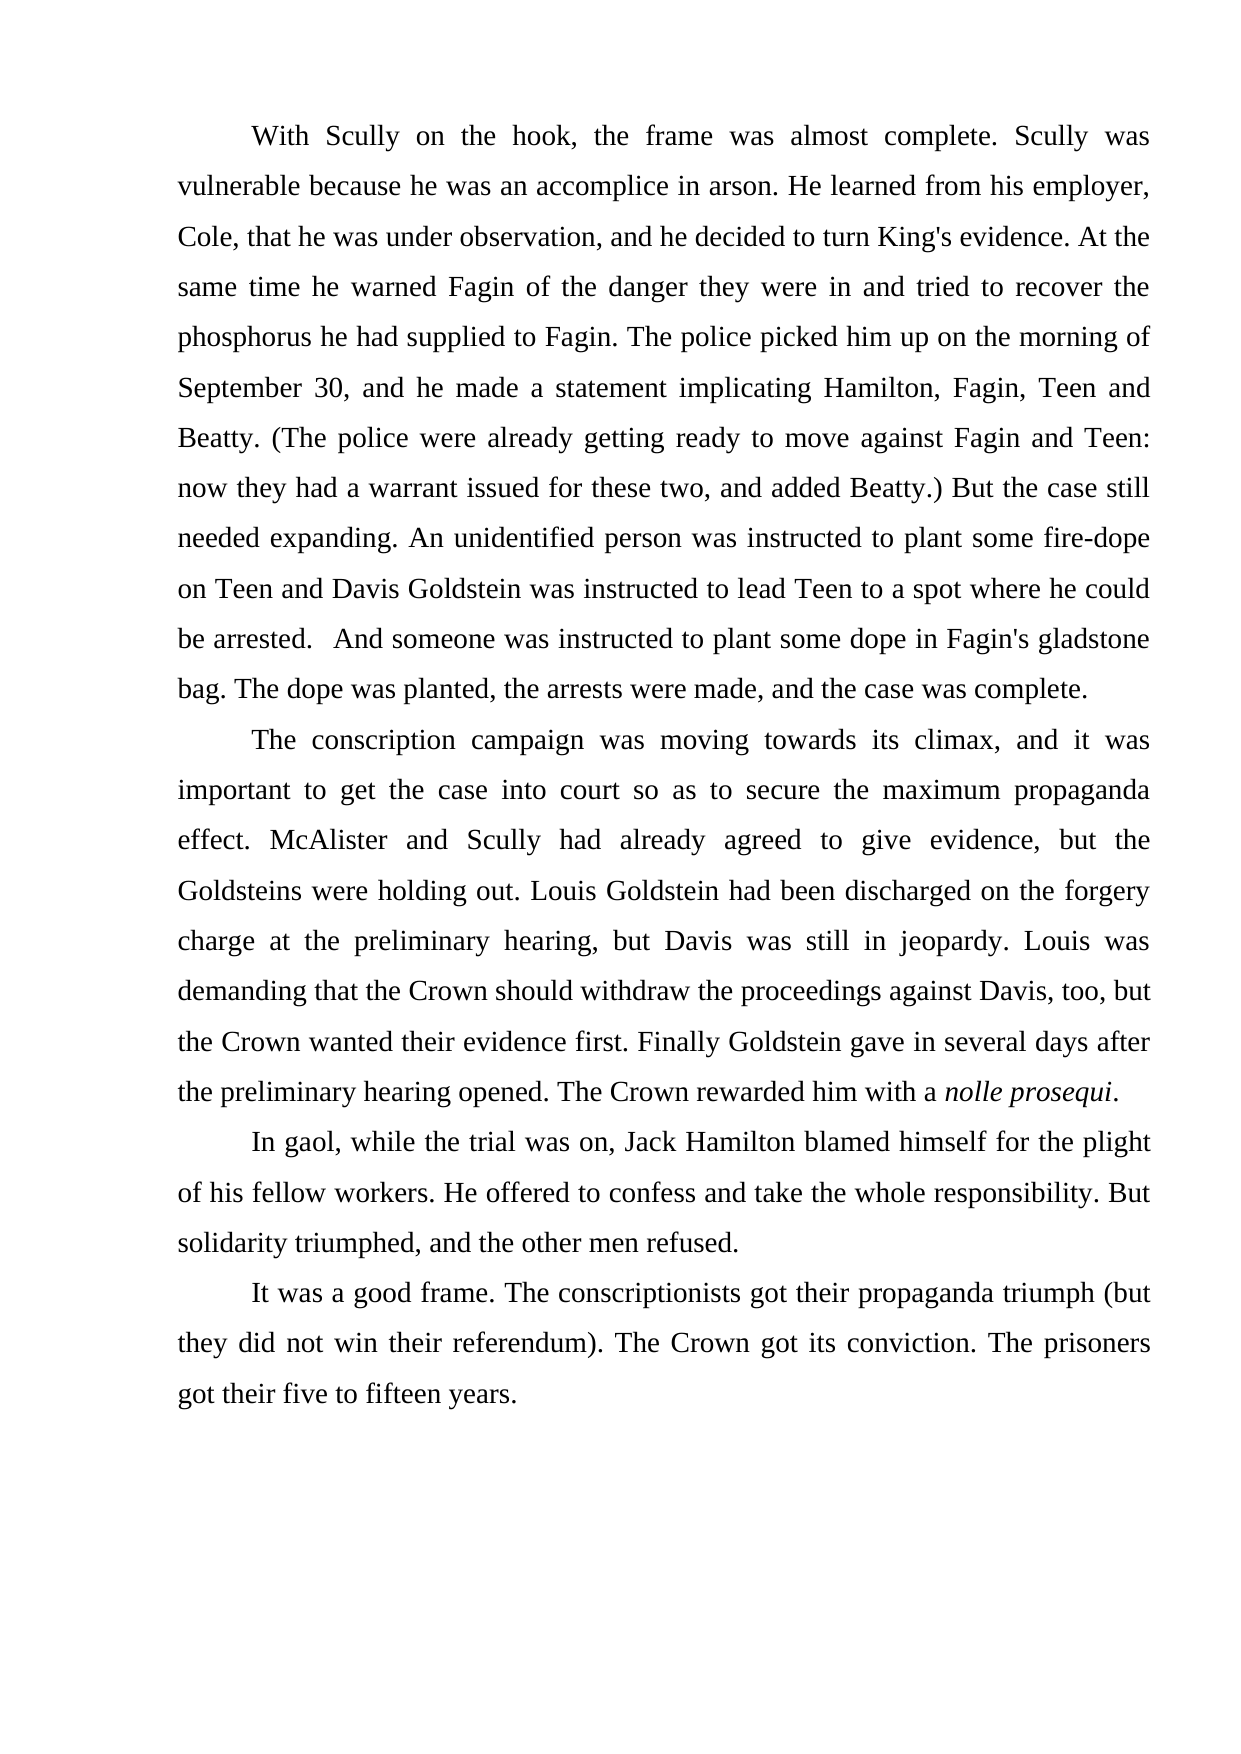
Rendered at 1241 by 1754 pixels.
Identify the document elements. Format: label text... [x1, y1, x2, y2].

text It was a good frame. The conscriptionists got their propaganda triumph (but they did not win their referendum). The Crown got its conviction. The prisoners got their five to fifteen years. [177, 1275, 1152, 1409]
text With Scully on the hook, the frame was almost complete. Scully was vulnerable because he was an accomplice in arson. He learned from his employer, Cole, that he was under observation, and he decided to turn King's evidence. At the same time he warned Fagin of the danger they were in and tried to recover the phosphorus he had supplied to Fagin. The police picked him up on the morning of September 30, and he made a statement implicating Hamilton, Fagin, Teen and Beatty. (The police were already getting ready to move against Fagin and Teen: now they had a warrant issued for these two, and added Beatty.) But the case still needed expanding. An unidentified person was instructed to plant some fire-dope on Teen and Davis Goldstein was instructed to lead Teen to a spot where he could be arrested. And someone was instructed to plant some dope in Fagin's gladstone bag. The dope was planted, the arrests were made, and the case was complete. [177, 118, 1152, 705]
text In gaol, while the trial was on, Jack Hamilton blamed himself for the plight of his fellow workers. He offered to confess and take the whole responsibility. But solidarity triumphed, and the other men refused. [177, 1124, 1152, 1258]
text The conscription campaign was moving towards its climax, and it was important to get the case into court so as to secure the maximum propaganda effect. McAlister and Scully had already agreed to give evidence, but the Goldsteins were holding out. Louis Goldstein had been discharged on the forgery charge at the preliminary hearing, but Davis was still in jeopardy. Louis was demanding that the Crown should withdraw the proceedings against Davis, too, but the Crown wanted their evidence first. Finally Goldstein gave in several days after the preliminary hearing opened. The Crown rewarded him with a nolle prosequi. [177, 722, 1152, 1108]
